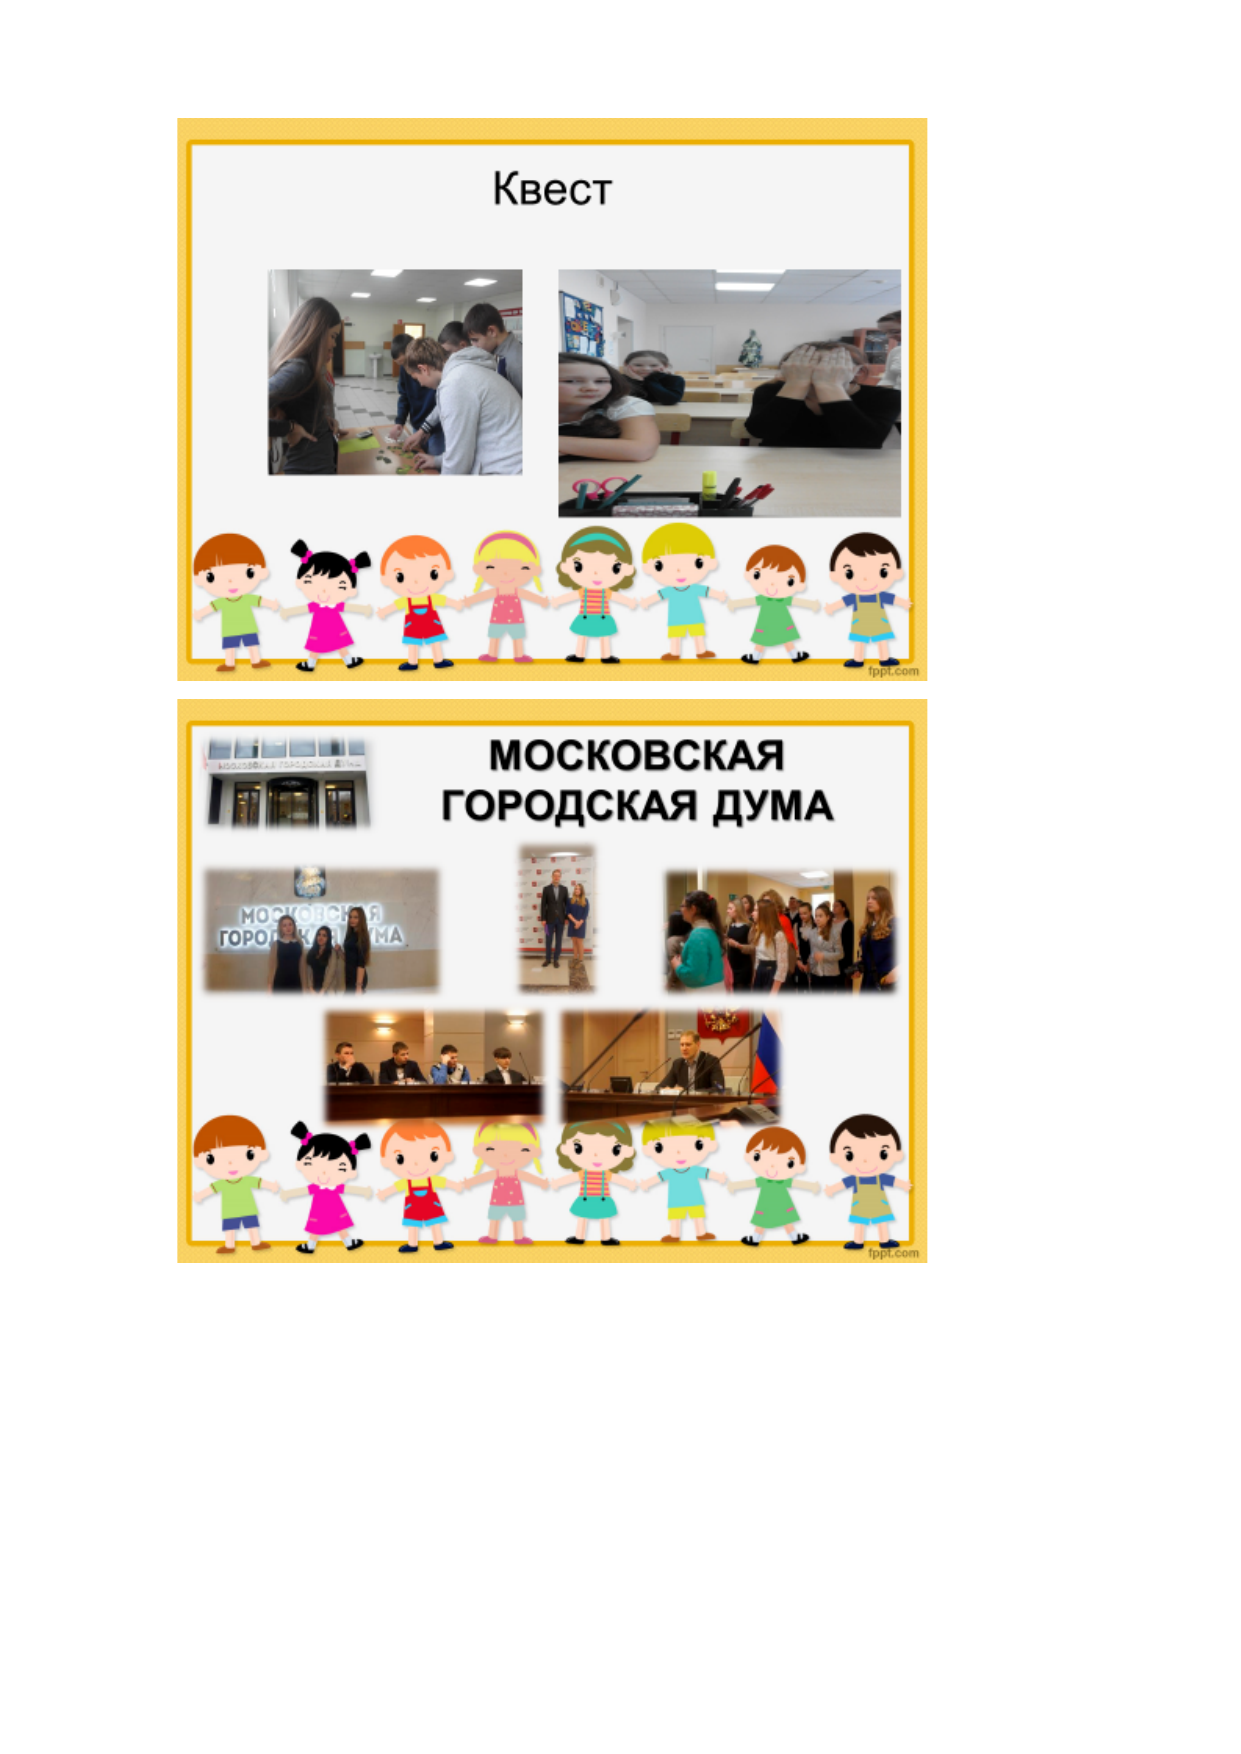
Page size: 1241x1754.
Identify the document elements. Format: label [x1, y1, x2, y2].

picture [177, 118, 928, 681]
picture [177, 699, 928, 1263]
